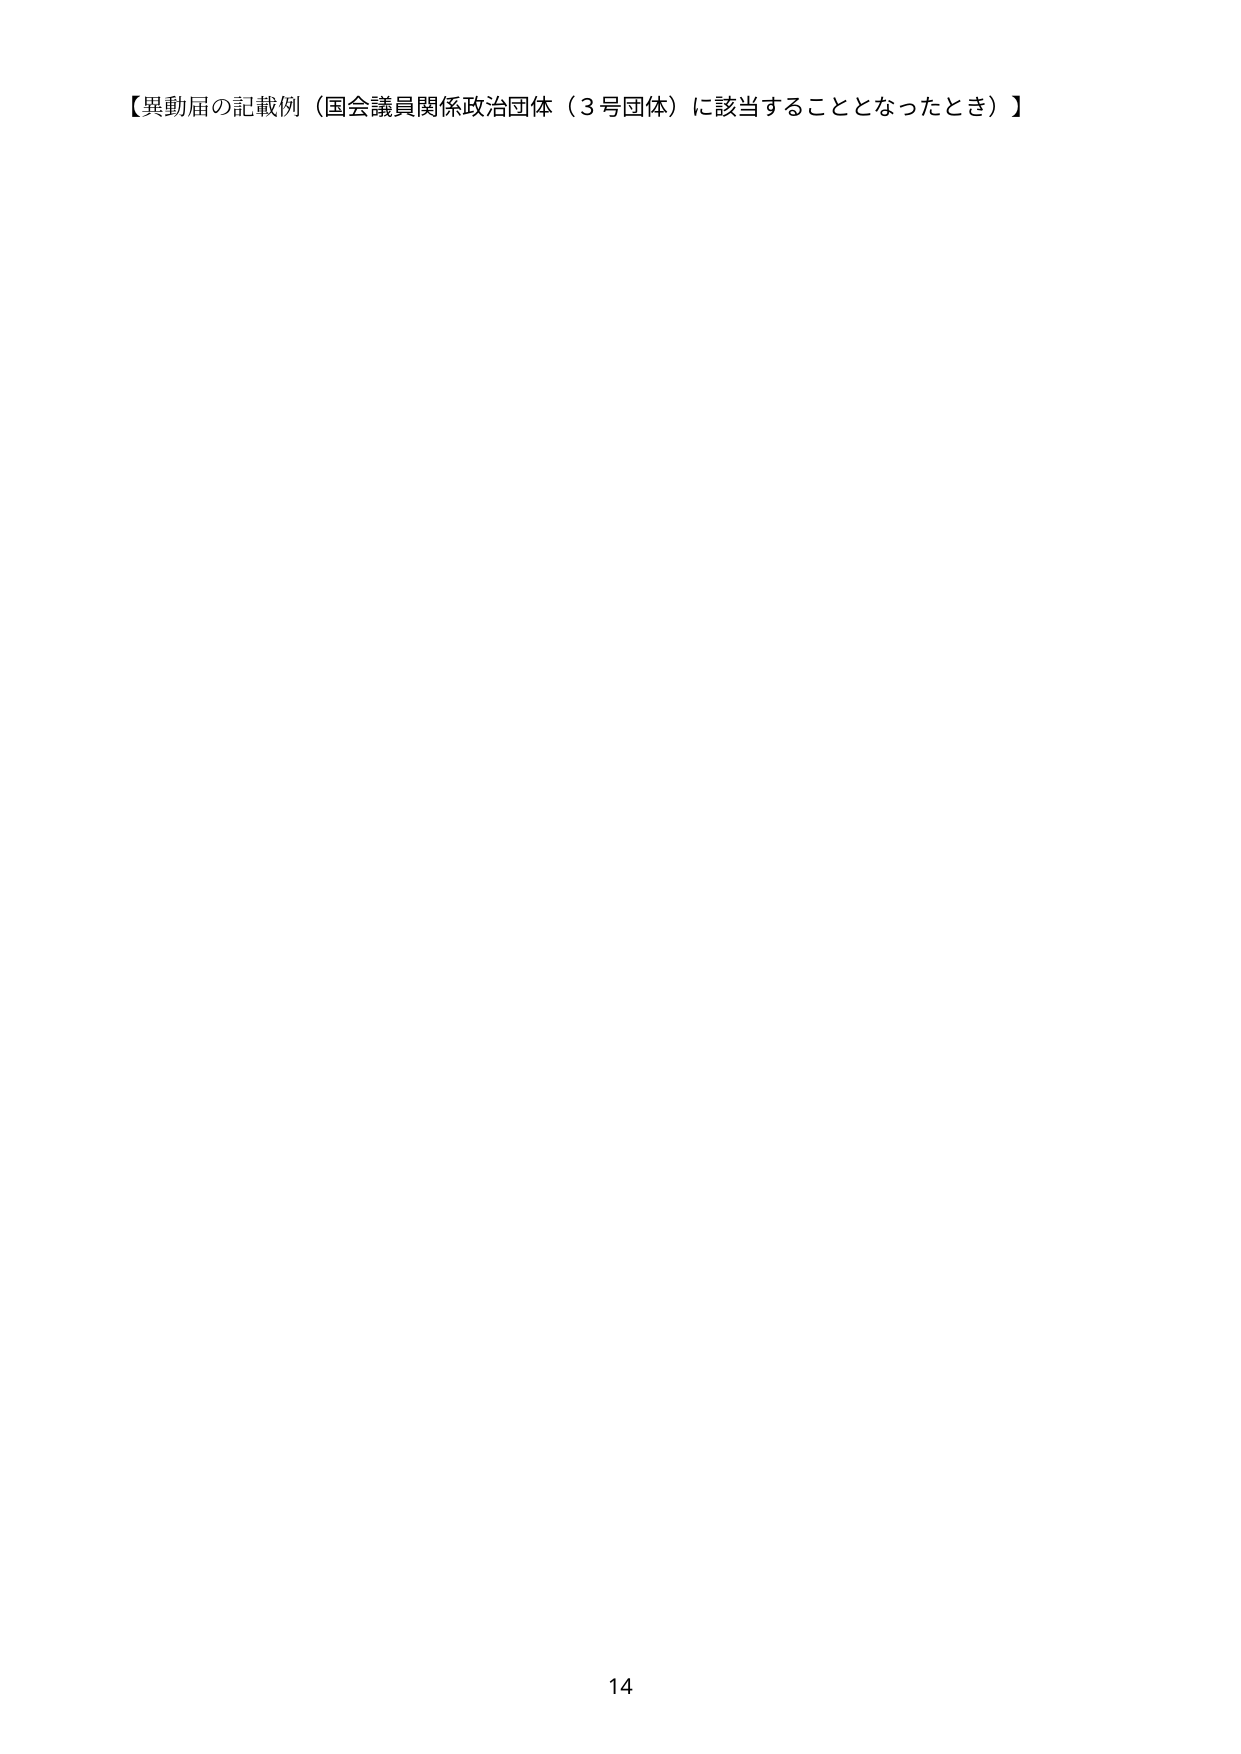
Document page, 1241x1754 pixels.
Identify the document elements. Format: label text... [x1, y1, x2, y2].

text 【異動届の記載例（国会議員関係政治団体（３号団体）に該当することとなったとき）】 [118, 89, 1122, 122]
